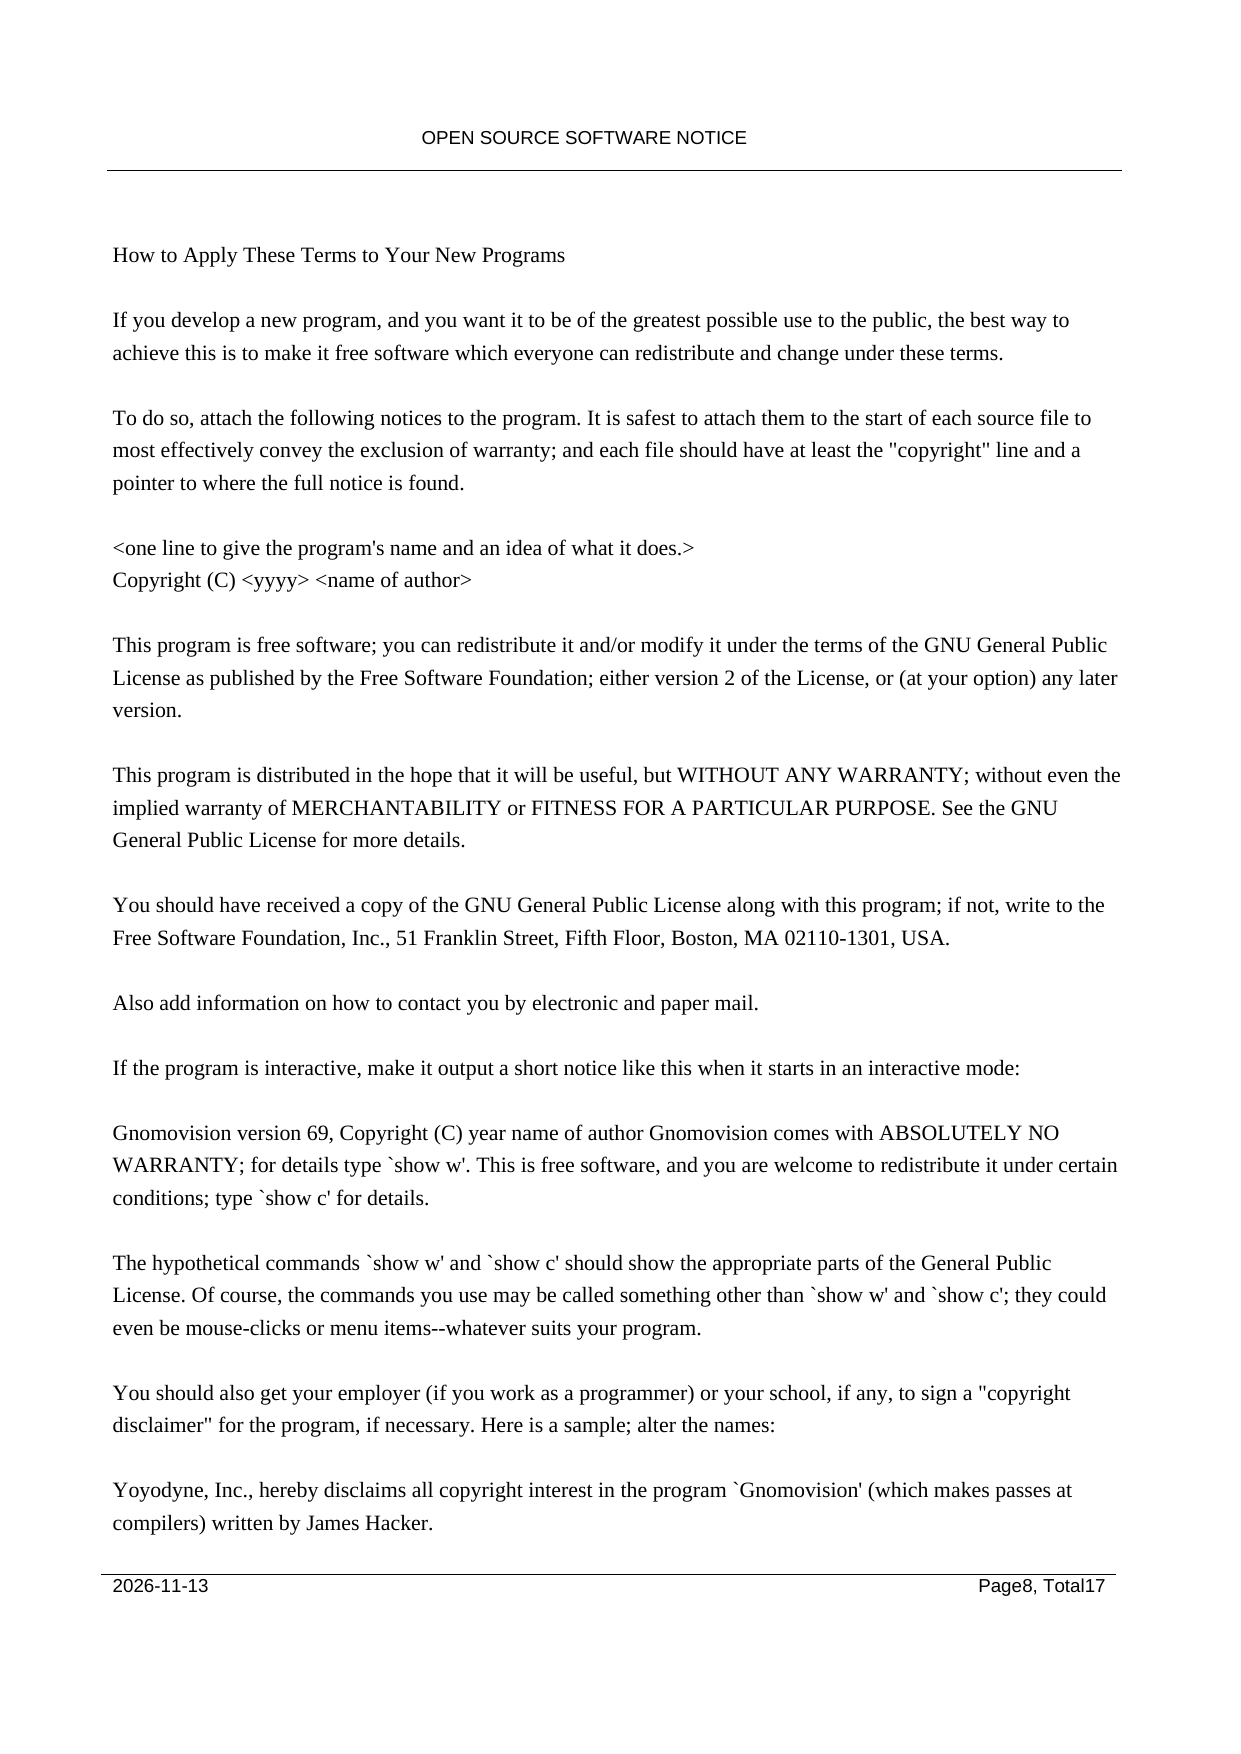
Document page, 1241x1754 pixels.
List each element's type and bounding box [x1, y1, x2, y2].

text [112, 206, 1128, 1539]
